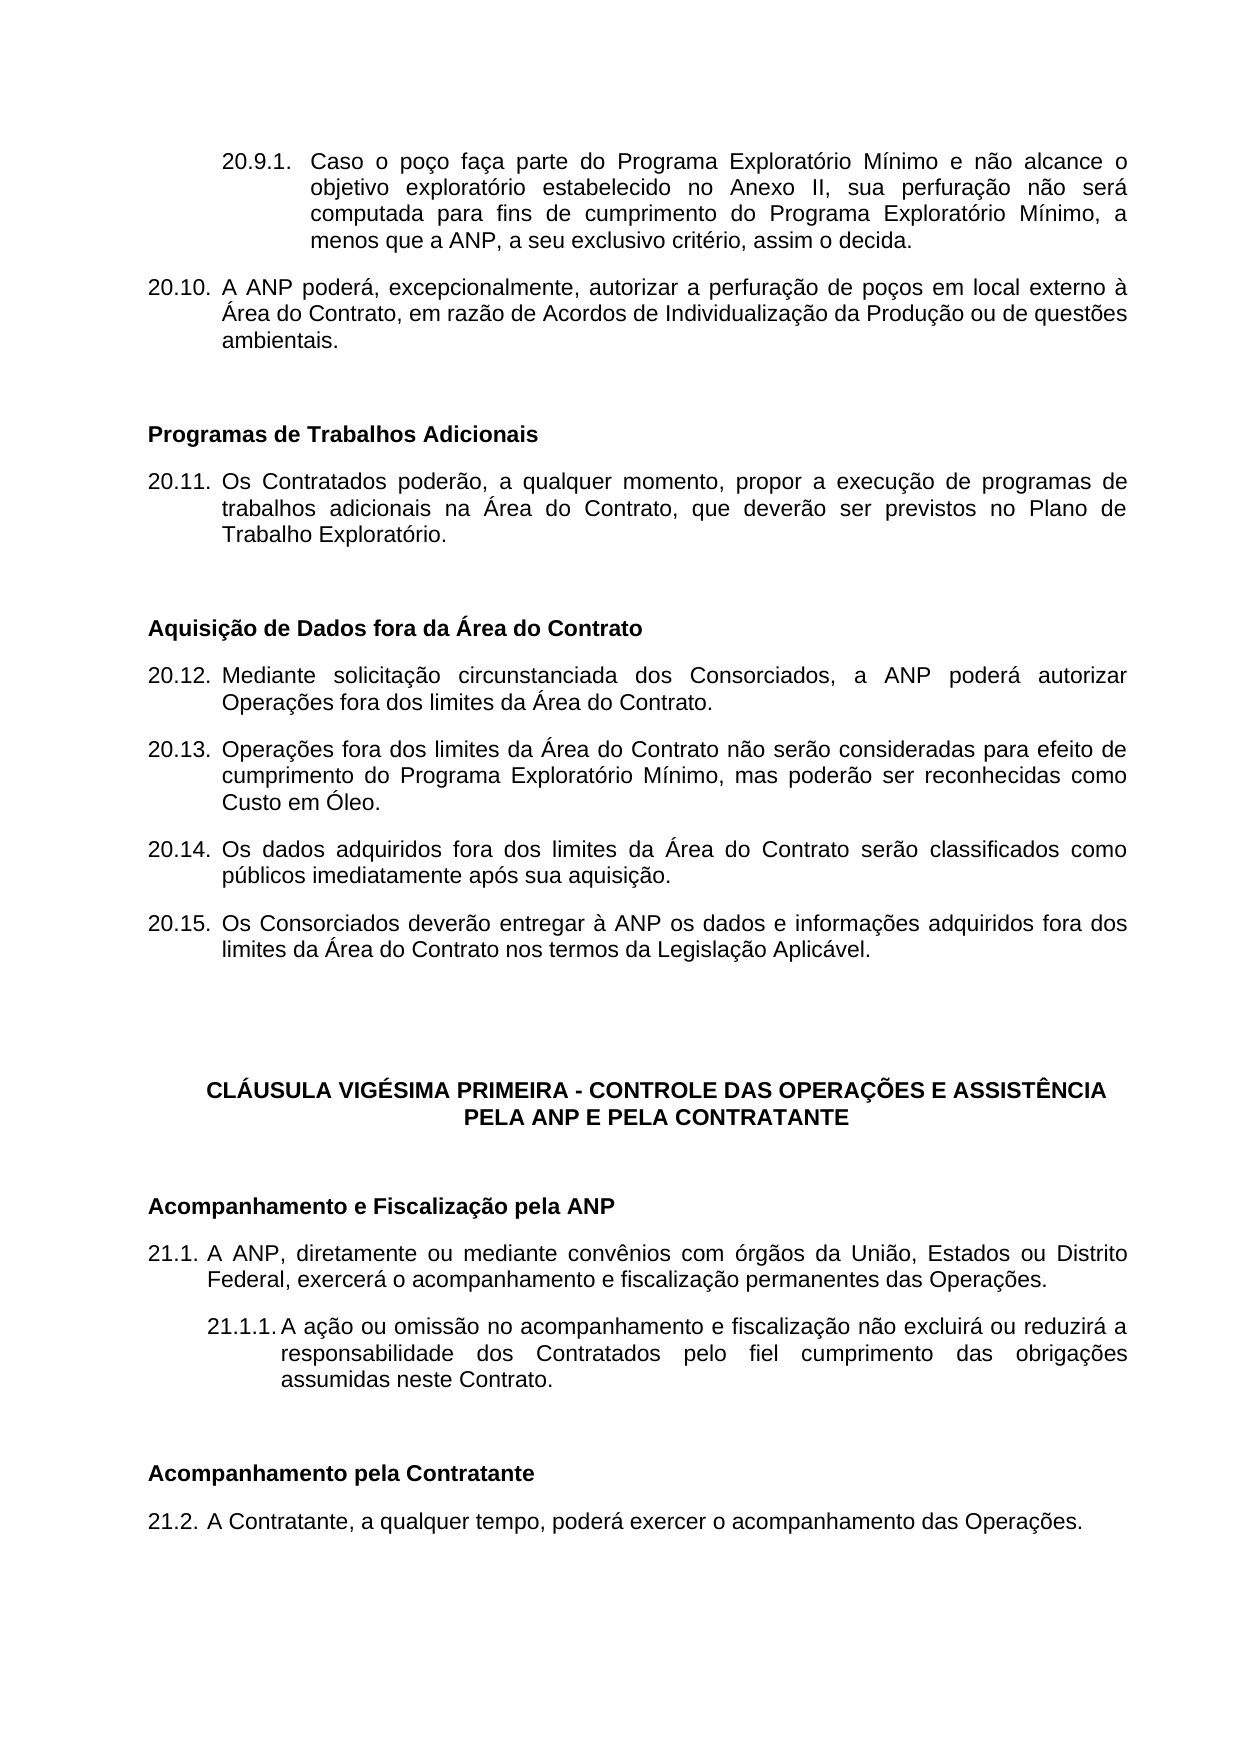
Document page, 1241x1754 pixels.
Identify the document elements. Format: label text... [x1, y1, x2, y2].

text Mediante solicitação circunstanciada dos Consorciados, a ANP poderá autorizar Operações fora dos limites da Área do Contrato. [148, 662, 1128, 715]
text Operações fora dos limites da Área do Contrato não serão consideradas para efeito de cumprimento do Programa Exploratório Mínimo, mas poderão ser reconhecidas como Custo em Óleo. [148, 736, 1128, 815]
text Programas de Trabalhos Adicionais [148, 421, 1128, 447]
text Acompanhamento e Fiscalização pela ANP [148, 1193, 1128, 1219]
text A ANP, diretamente ou mediante convênios com órgãos da União, Estados ou Distrito Federal, exercerá o acompanhamento e fiscalização permanentes das Operações. [148, 1240, 1128, 1292]
text Os dados adquiridos fora dos limites da Área do Contrato serão classificados como públicos imediatamente após sua aquisição. [148, 836, 1128, 889]
text Acompanhamento pela Contratante [148, 1460, 1128, 1487]
text A Contratante, a qualquer tempo, poderá exercer o acompanhamento das Operações. [148, 1508, 1128, 1534]
text Os Consorciados deverão entregar à ANP os dados e informações adquiridos fora dos limites da Área do Contrato nos termos da Legislação Aplicável. [148, 909, 1128, 962]
text Aquisição de Dados fora da Área do Contrato [148, 615, 1128, 642]
text Caso o poço faça parte do Programa Exploratório Mínimo e não alcance o objetivo exploratório estabelecido no Anexo II, sua perfuração não será computada para fins de cumprimento do Programa Exploratório Mínimo, a menos que a ANP, a seu exclusivo critério, assim o decida. [222, 148, 1128, 253]
text A ANP poderá, excepcionalmente, autorizar a perfuração de poços em local externo à Área do Contrato, em razão de Acordos de Individualização da Produção ou de questões ambientais. [148, 274, 1128, 353]
text Cláusula Vigésima Primeira - Controle das Operações e Assistência pela ANP e pela Contratante [148, 1077, 1128, 1130]
text A ação ou omissão no acompanhamento e fiscalização não excluirá ou reduzirá a responsabilidade dos Contratados pelo fiel cumprimento das obrigações assumidas neste Contrato. [207, 1313, 1128, 1392]
text Os Contratados poderão, a qualquer momento, propor a execução de programas de trabalhos adicionais na Área do Contrato, que deverão ser previstos no Plano de Trabalho Exploratório. [148, 468, 1128, 547]
